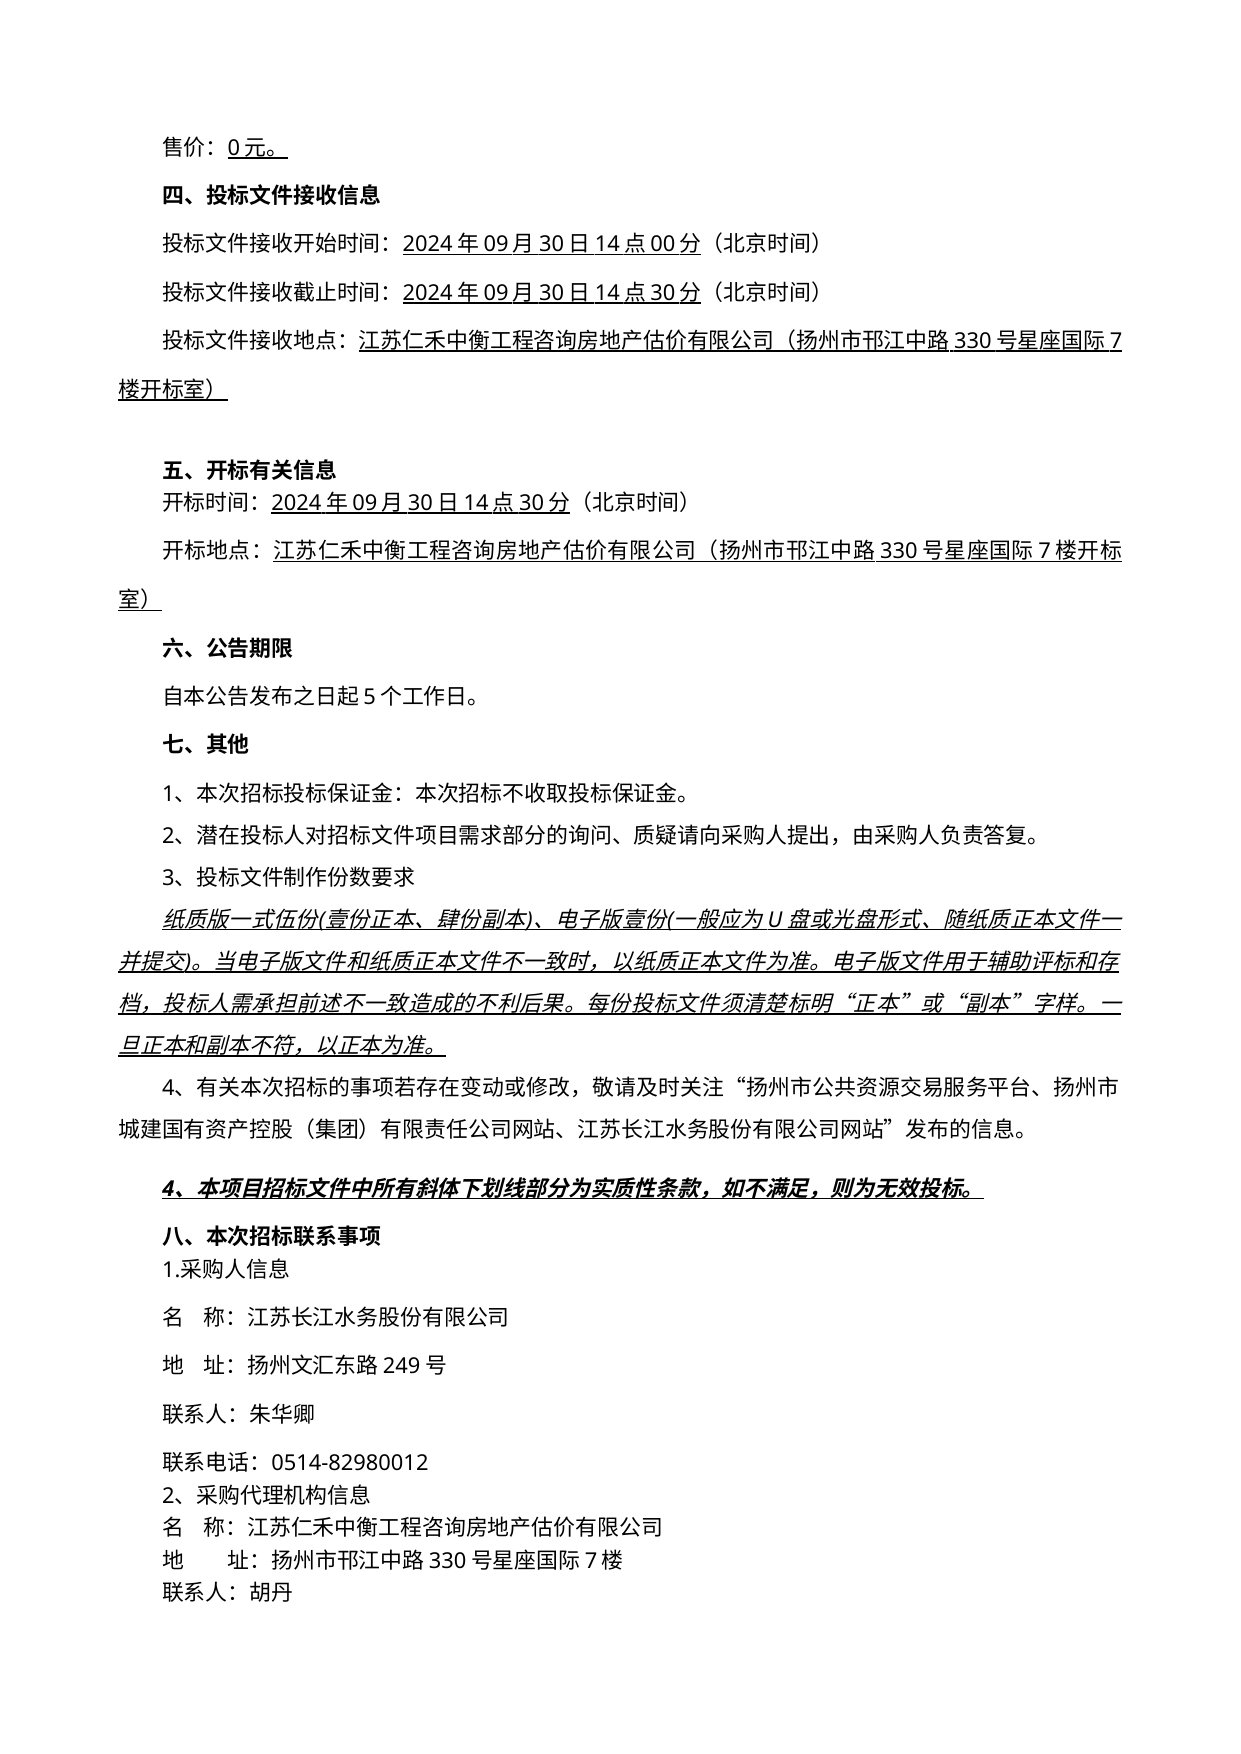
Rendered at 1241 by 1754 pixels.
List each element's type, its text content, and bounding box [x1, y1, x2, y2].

text 开标时间：2024年09月30日14点30分（北京时间） [118, 485, 1122, 517]
text 四、投标文件接收信息 [118, 178, 1122, 210]
text 1、本次招标投标保证金：本次招标不收取投标保证金。 [118, 775, 1122, 808]
text 六、公告期限 [118, 630, 1122, 663]
text 售价：0元。 [118, 129, 1122, 162]
text 投标文件接收截止时间：2024年09月30日14点30分（北京时间） [118, 274, 1122, 307]
text 3、投标文件制作份数要求 [118, 859, 1122, 892]
text 联系人：胡丹 [118, 1575, 1122, 1607]
text 投标文件接收地点：江苏仁禾中衡工程咨询房地产估价有限公司（扬州市邗江中路330号星座国际7楼开标室） [118, 323, 1122, 404]
text 五、开标有关信息 [118, 452, 1122, 485]
text 自本公告发布之日起5个工作日。 [118, 679, 1122, 711]
text 地 址：扬州文汇东路249号 [118, 1348, 1122, 1381]
text 2、采购代理机构信息 [118, 1477, 1122, 1510]
text 联系人：朱华卿 [118, 1396, 1122, 1429]
text 纸质版一式伍份(壹份正本、肆份副本)、电子版壹份(一般应为U盘或光盘形式、随纸质正本文件一并提交)。当电子版文件和纸质正本文件不一致时，以纸质正本文件为准。电子版文件用于辅助评标和存档，投标人需承担前述不一致造成的不利后果。每份投标文件须清楚标明“正本”或“副本”字样。一旦正本和副本不符，以正本为准。 [118, 901, 1122, 1060]
text 八、本次招标联系事项 [118, 1219, 1122, 1251]
text 名 称：江苏仁禾中衡工程咨询房地产估价有限公司 [118, 1510, 1122, 1542]
list 潜在投标人对招标文件项目需求部分的询问、质疑请向采购人提出，由采购人负责答复。 [118, 817, 1122, 850]
text 4、有关本次招标的事项若存在变动或修改，敬请及时关注“扬州市公共资源交易服务平台、扬州市城建国有资产控股（集团）有限责任公司网站、江苏长江水务股份有限公司网站”发布的信息。 [118, 1070, 1122, 1144]
text 名 称：江苏长江水务股份有限公司 [118, 1300, 1122, 1332]
text 开标地点：江苏仁禾中衡工程咨询房地产估价有限公司（扬州市邗江中路330号星座国际7楼开标室） [118, 533, 1122, 614]
text 1.采购人信息 [118, 1251, 1122, 1284]
text 4、本项目招标文件中所有斜体下划线部分为实质性条款，如不满足，则为无效投标。 [118, 1170, 1122, 1203]
text 联系电话：0514-82980012 [118, 1445, 1122, 1477]
text 七、其他 [118, 727, 1122, 759]
text 地 址：扬州市邗江中路330号星座国际7楼 [118, 1542, 1122, 1575]
text 投标文件接收开始时间：2024年09月30日14点00分（北京时间） [118, 226, 1122, 259]
